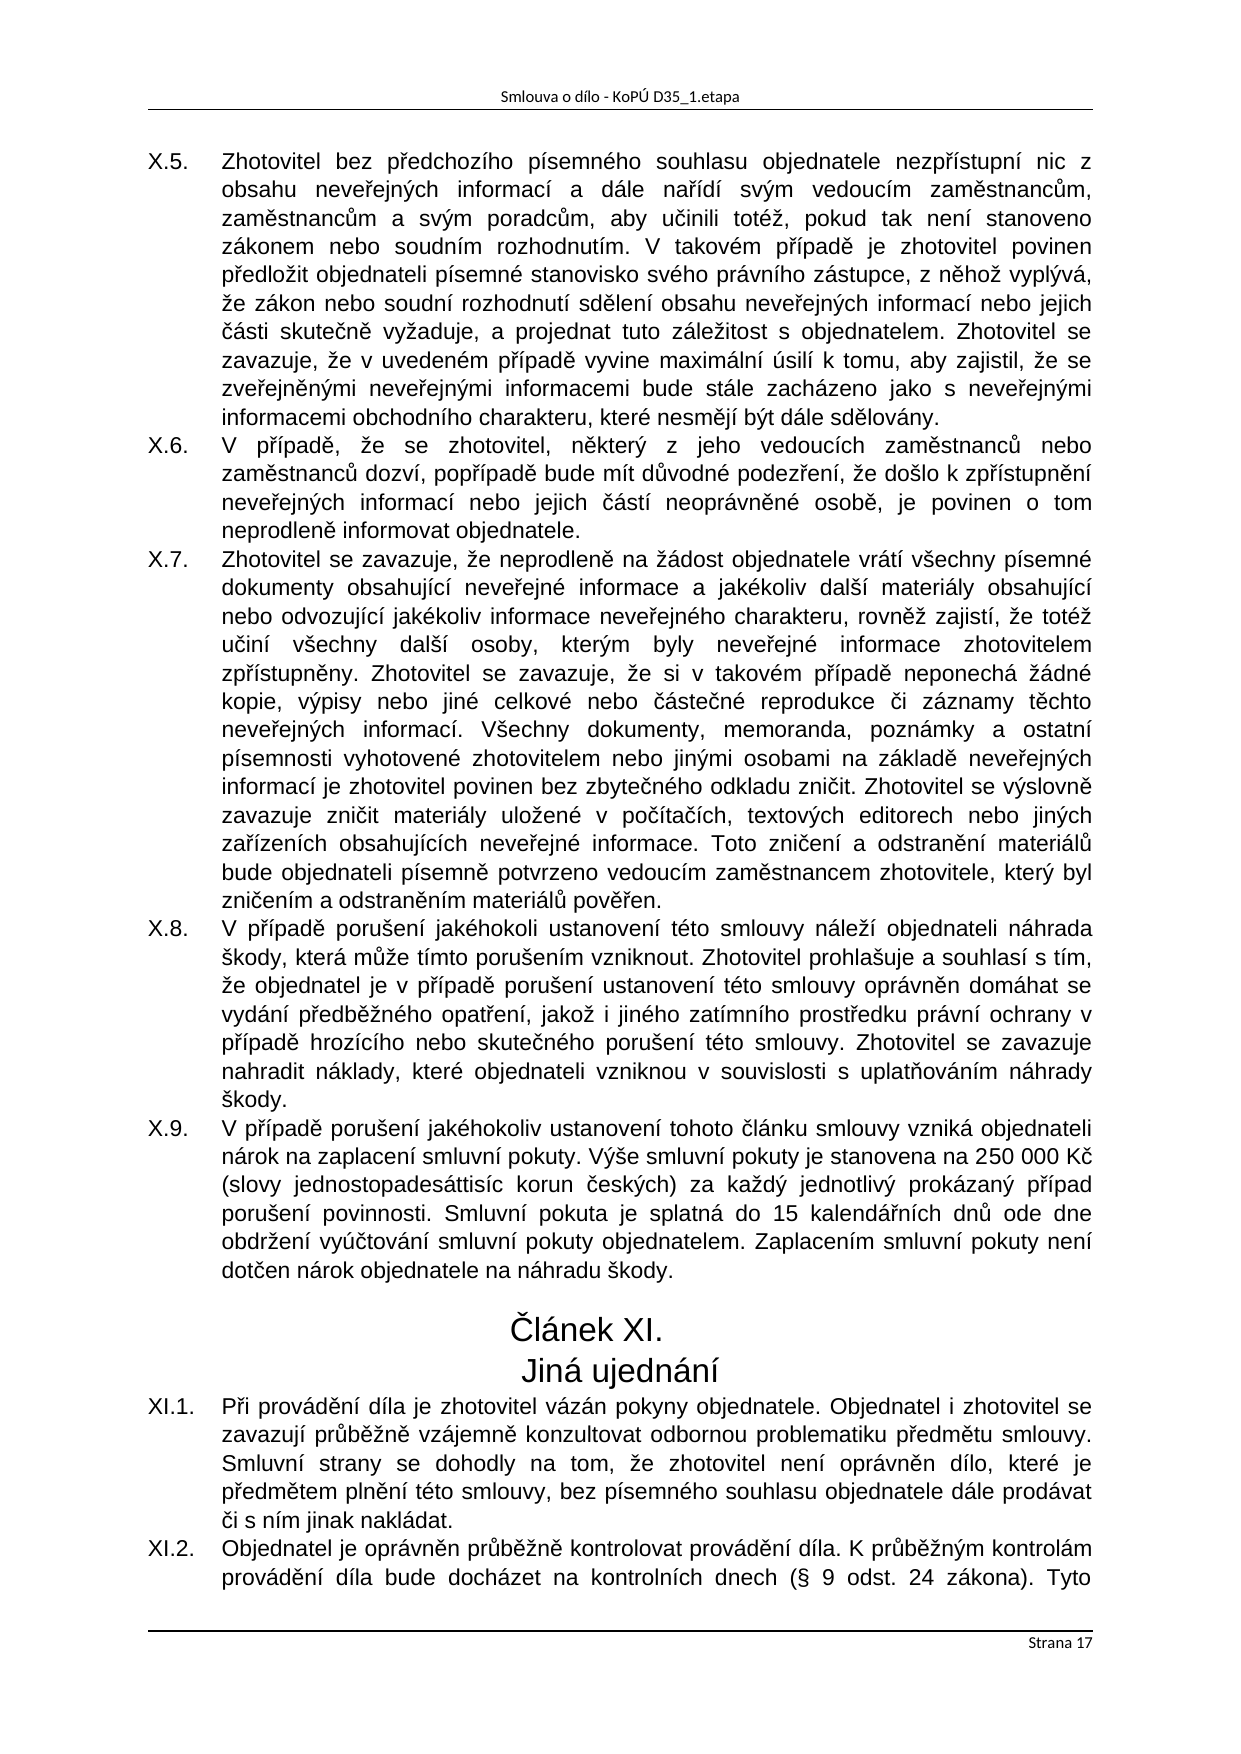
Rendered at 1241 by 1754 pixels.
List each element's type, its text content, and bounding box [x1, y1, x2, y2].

list Zhotovitel bez předchozího písemného souhlasu objednatele nezpřístupní nic z obsahu neveřejných informací a dále nařídí svým vedoucím zaměstnancům, zaměstnancům a svým poradcům, aby učinili totéž, pokud tak není stanoveno zákonem nebo soudním rozhodnutím. V takovém případě je zhotovitel povinen předložit objednateli písemné stanovisko svého právního zástupce, z něhož vyplývá, že zákon nebo soudní rozhodnutí sdělení obsahu neveřejných informací nebo jejich části skutečně vyžaduje, a projednat tuto záležitost s objednatelem. Zhotovitel se zavazuje, že v uvedeném případě vyvine maximální úsilí k tomu, aby zajistil, že se zveřejněnými neveřejnými informacemi bude stále zacházeno jako s neveřejnými informacemi obchodního charakteru, které nesmějí být dále sdělovány. [148, 148, 1093, 430]
list Zhotovitel se zavazuje, že neprodleně na žádost objednatele vrátí všechny písemné dokumenty obsahující neveřejné informace a jakékoliv další materiály obsahující nebo odvozující jakékoliv informace neveřejného charakteru, rovněž zajistí, že totéž učiní všechny další osoby, kterým byly neveřejné informace zhotovitelem zpřístupněny. Zhotovitel se zavazuje, že si v takovém případě neponechá žádné kopie, výpisy nebo jiné celkové nebo částečné reprodukce či záznamy těchto neveřejných informací. Všechny dokumenty, memoranda, poznámky a ostatní písemnosti vyhotovené zhotovitelem nebo jinými osobami na základě neveřejných informací je zhotovitel povinen bez zbytečného odkladu zničit. Zhotovitel se výslovně zavazuje zničit materiály uložené v počítačích, textových editorech nebo jiných zařízeních obsahujících neveřejné informace. Toto zničení a odstranění materiálů bude objednateli písemně potvrzeno vedoucím zaměstnancem zhotovitele, který byl zničením a odstraněním materiálů pověřen. [148, 546, 1093, 913]
subtitle Jiná ujednání [148, 1310, 1093, 1390]
list V případě, že se zhotovitel, některý z jeho vedoucích zaměstnanců nebo zaměstnanců dozví, popřípadě bude mít důvodné podezření, že došlo k zpřístupnění neveřejných informací nebo jejich částí neoprávněné osobě, je povinen o tom neprodleně informovat objednatele. [148, 432, 1093, 544]
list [148, 1535, 1093, 1590]
list V případě porušení jakéhokoliv ustanovení tohoto článku smlouvy vzniká objednateli nárok na zaplacení smluvní pokuty. Výše smluvní pokuty je stanovena na 250 000 Kč (slovy jednostopadesáttisíc korun českých) za každý jednotlivý prokázaný případ porušení povinnosti. Smluvní pokuta je splatná do 15 kalendářních dnů ode dne obdržení vyúčtování smluvní pokuty objednatelem. Zaplacením smluvní pokuty není dotčen nárok objednatele na náhradu škody. [148, 1114, 1093, 1283]
list V případě porušení jakéhokoli ustanovení této smlouvy náleží objednateli náhrada škody, která může tímto porušením vzniknout. Zhotovitel prohlašuje a souhlasí s tím, že objednatel je v případě porušení ustanovení této smlouvy oprávněn domáhat se vydání předběžného opatření, jakož i jiného zatímního prostředku právní ochrany v případě hrozícího nebo skutečného porušení této smlouvy. Zhotovitel se zavazuje nahradit náklady, které objednateli vzniknou v souvislosti s uplatňováním náhrady škody. [148, 915, 1093, 1112]
list Při provádění díla je zhotovitel vázán pokyny objednatele. Objednatel i zhotovitel se zavazují průběžně vzájemně konzultovat odbornou problematiku předmětu smlouvy. Smluvní strany se dohodly na tom, že zhotovitel není oprávněn dílo, které je předmětem plnění této smlouvy, bez písemného souhlasu objednatele dále prodávat či s ním jinak nakládat. [148, 1393, 1093, 1533]
